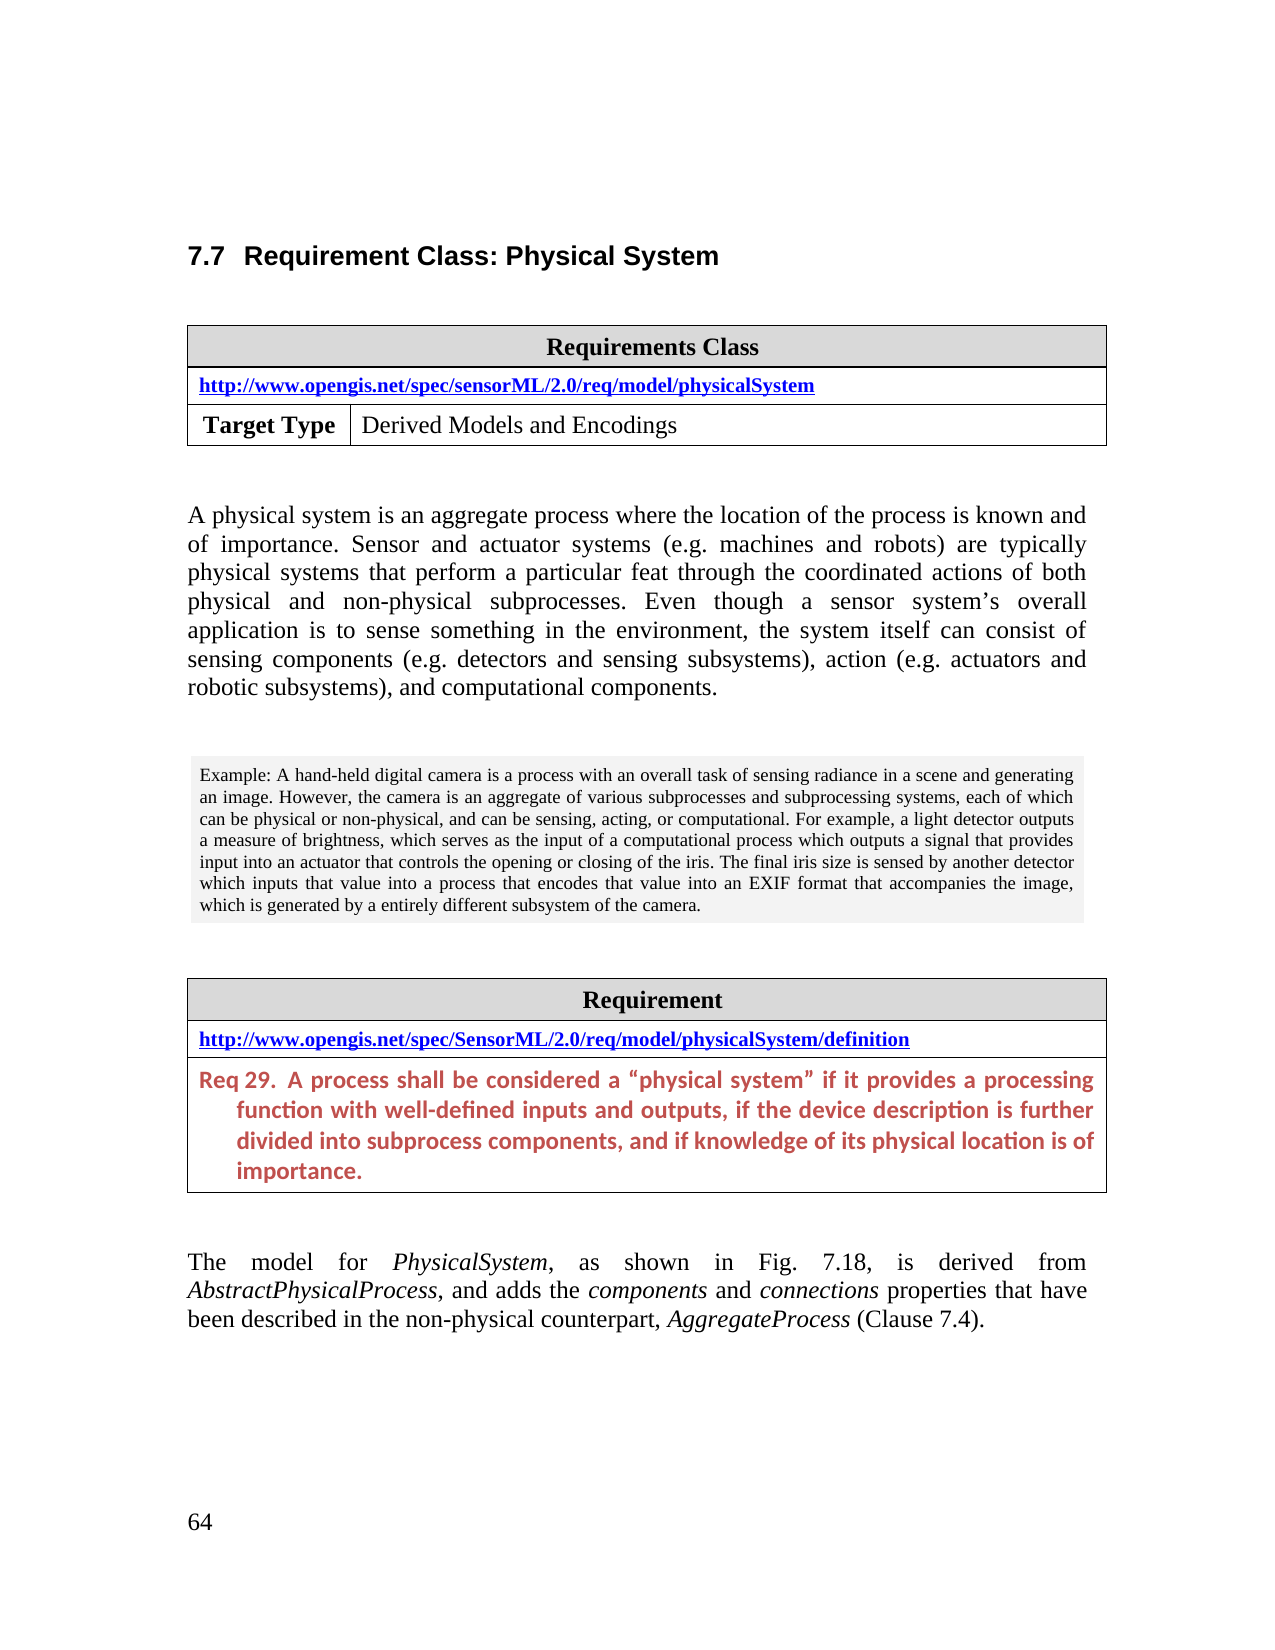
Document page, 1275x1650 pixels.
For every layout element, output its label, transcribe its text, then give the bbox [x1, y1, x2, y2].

text Example: A hand-held digital camera is a process with an overall task of sensing radiance in a scene and generating an image. However, the camera is an aggregate of various subprocesses and subprocessing systems, each of which can be physical or non-physical, and can be sensing, acting, or computational. For example, a light detector outputs a measure of brightness, which serves as the input of a computational process which outputs a signal that provides input into an actuator that controls the opening or closing of the iris. The final iris size is sensed by another detector which inputs that value into a process that encodes that value into an EXIF format that accompanies the image, which is generated by a entirely different subsystem of the camera. [191, 756, 1084, 923]
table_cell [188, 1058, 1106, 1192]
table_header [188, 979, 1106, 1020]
subtitle Requirement Class: Physical System [187, 245, 1087, 271]
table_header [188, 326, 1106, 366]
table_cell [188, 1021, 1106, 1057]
text A physical system is an aggregate process where the location of the process is known and of importance. Sensor and actuator systems (e.g. machines and robots) are typically physical systems that perform a particular feat through the coordinated actions of both physical and non-physical subprocesses. Even though a sensor system’s overall application is to sense something in the environment, the system itself can consist of sensing components (e.g. detectors and sensing subsystems), action (e.g. actuators and robotic subsystems), and computational components. [187, 500, 1087, 701]
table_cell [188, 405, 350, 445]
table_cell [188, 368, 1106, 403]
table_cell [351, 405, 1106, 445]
text The model for PhysicalSystem, as shown in Fig. 7.18, is derived from AbstractPhysicalProcess, and adds the components and connections properties that have been described in the non-physical counterpart, AggregateProcess (Clause 7.4). [187, 1247, 1087, 1333]
